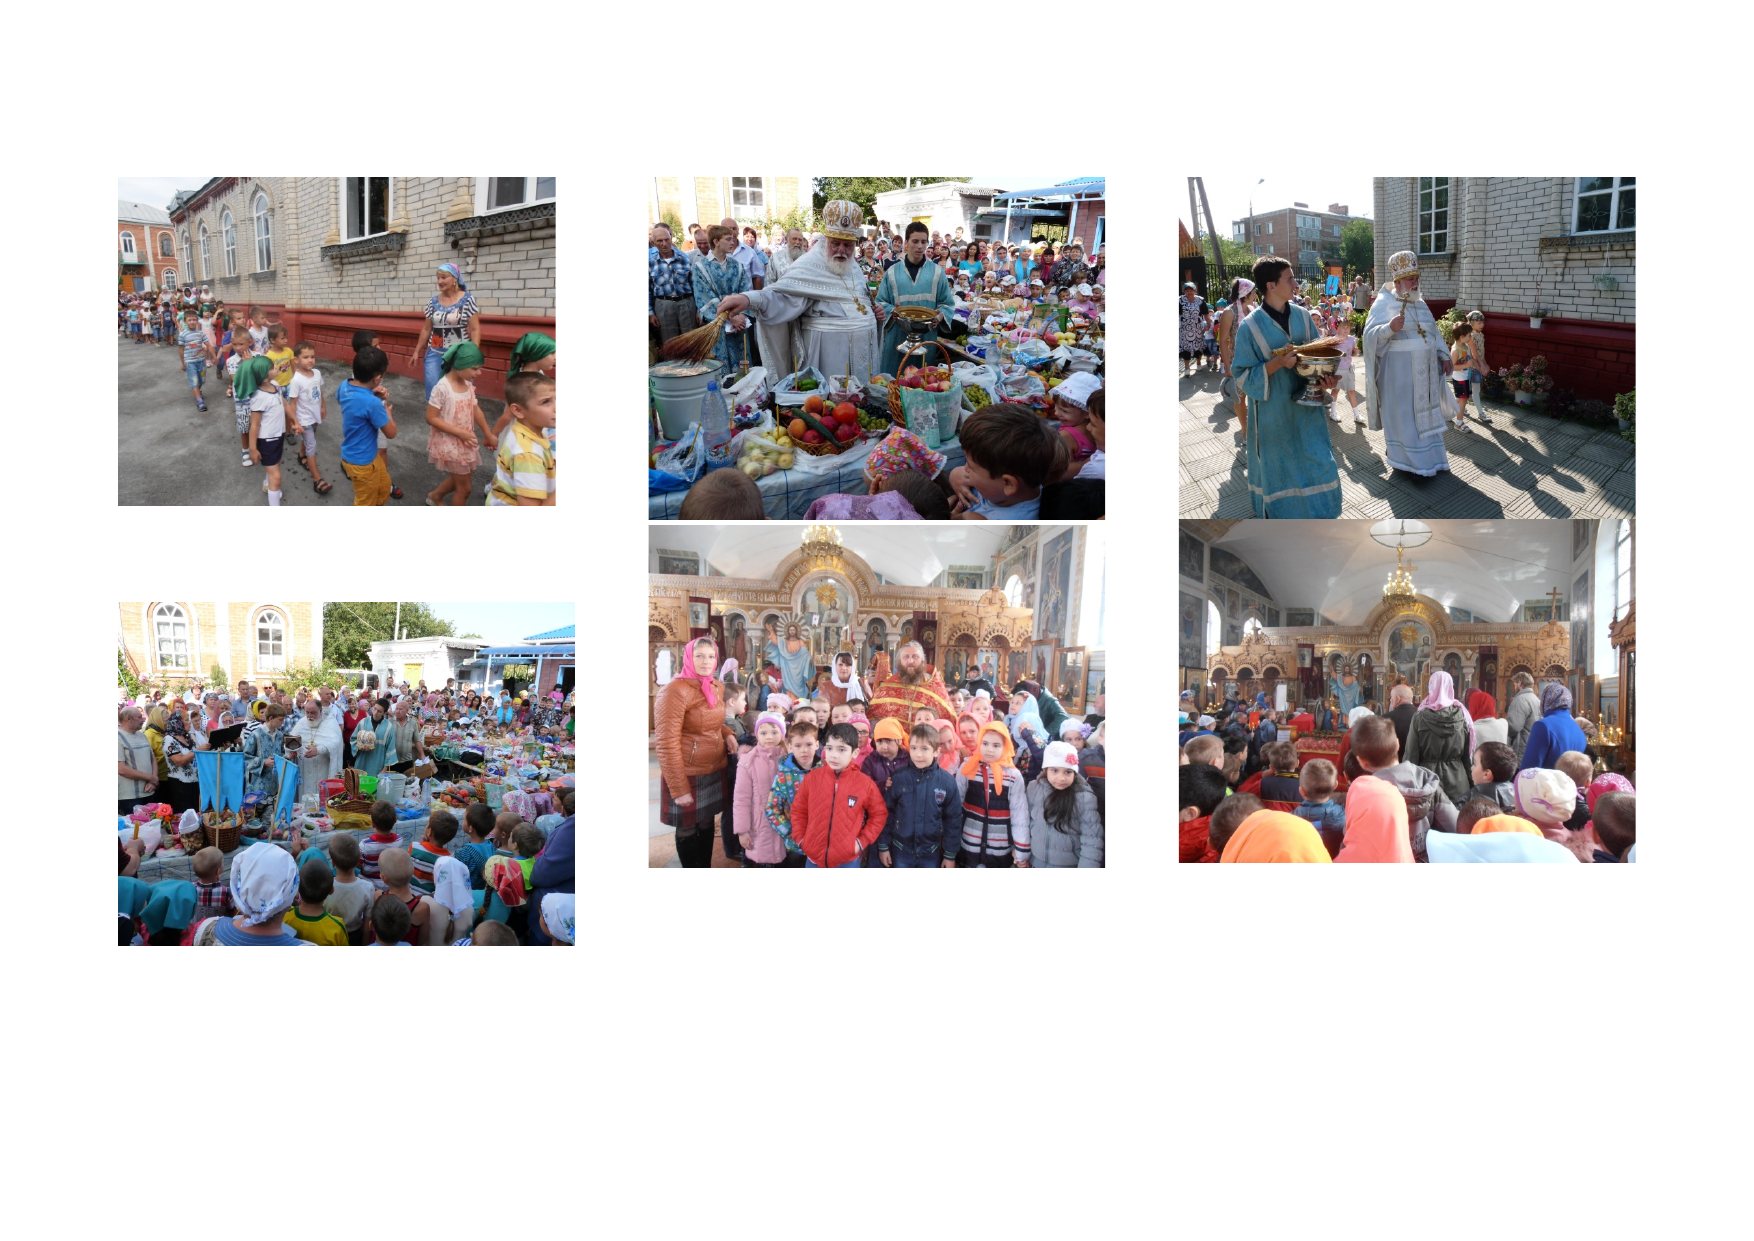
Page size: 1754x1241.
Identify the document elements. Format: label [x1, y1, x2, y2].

picture [648, 525, 1106, 868]
picture [118, 177, 556, 506]
picture [648, 177, 1106, 520]
picture [118, 602, 575, 946]
picture [1178, 177, 1636, 863]
